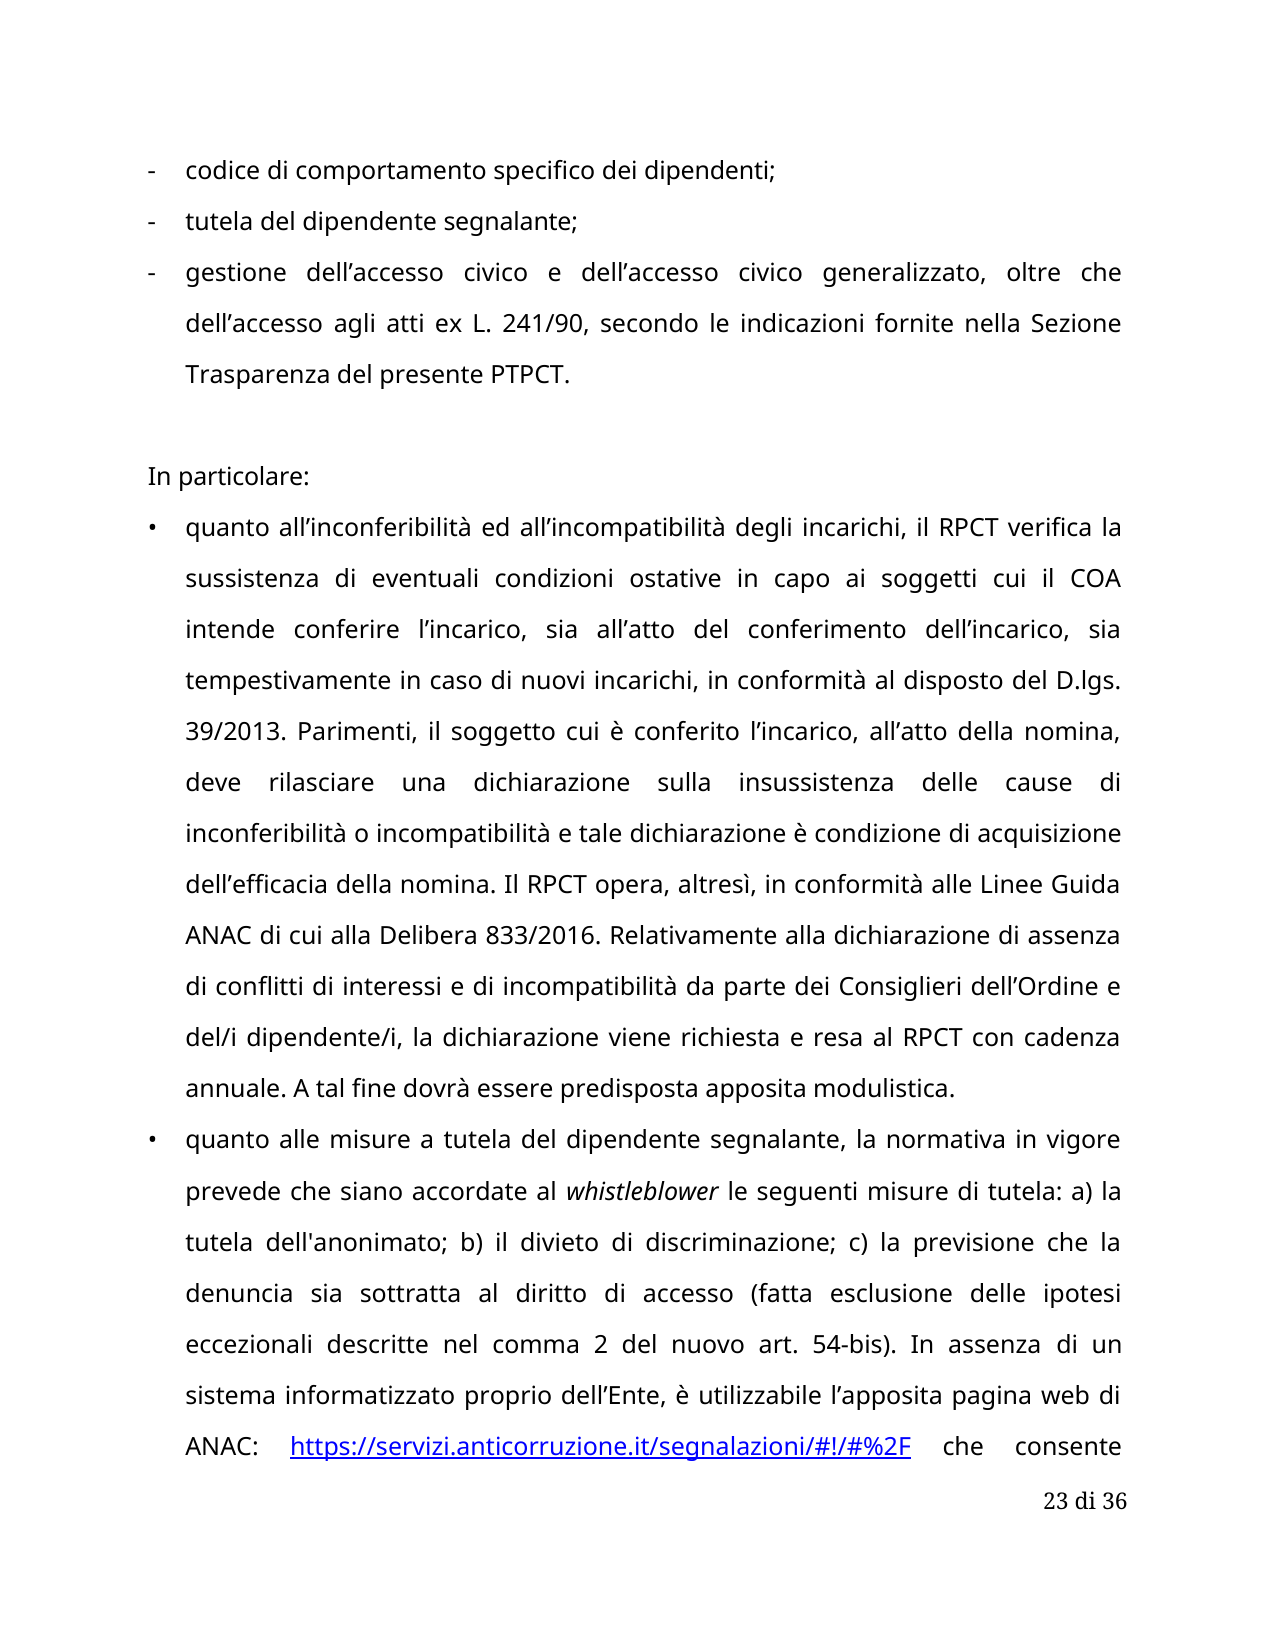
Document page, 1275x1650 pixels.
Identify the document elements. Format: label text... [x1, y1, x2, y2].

list codice di comportamento specifico dei dipendenti; [148, 152, 1122, 186]
text In particolare: [148, 459, 1122, 493]
list quanto all’inconferibilità ed all’incompatibilità degli incarichi, il RPCT verifica la sussistenza di eventuali condizioni ostative in capo ai soggetti cui il COA intende conferire l’incarico, sia all’atto del conferimento dell’incarico, sia tempestivamente in caso di nuovi incarichi, in conformità al disposto del D.lgs. 39/2013. Parimenti, il soggetto cui è conferito l’incarico, all’atto della nomina, deve rilasciare una dichiarazione sulla insussistenza delle cause di inconferibilità o incompatibilità e tale dichiarazione è condizione di acquisizione dell’efficacia della nomina. Il RPCT opera, altresì, in conformità alle Linee Guida ANAC di cui alla Delibera 833/2016. Relativamente alla dichiarazione di assenza di conflitti di interessi e di incompatibilità da parte dei Consiglieri dell’Ordine e del/i dipendente/i, la dichiarazione viene richiesta e resa al RPCT con cadenza annuale. A tal fine dovrà essere predisposta apposita modulistica. [148, 510, 1122, 1105]
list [148, 1122, 1122, 1462]
list tutela del dipendente segnalante; [148, 203, 1122, 237]
list gestione dell’accesso civico e dell’accesso civico generalizzato, oltre che dell’accesso agli atti ex L. 241/90, secondo le indicazioni fornite nella Sezione Trasparenza del presente PTPCT. [148, 254, 1122, 391]
